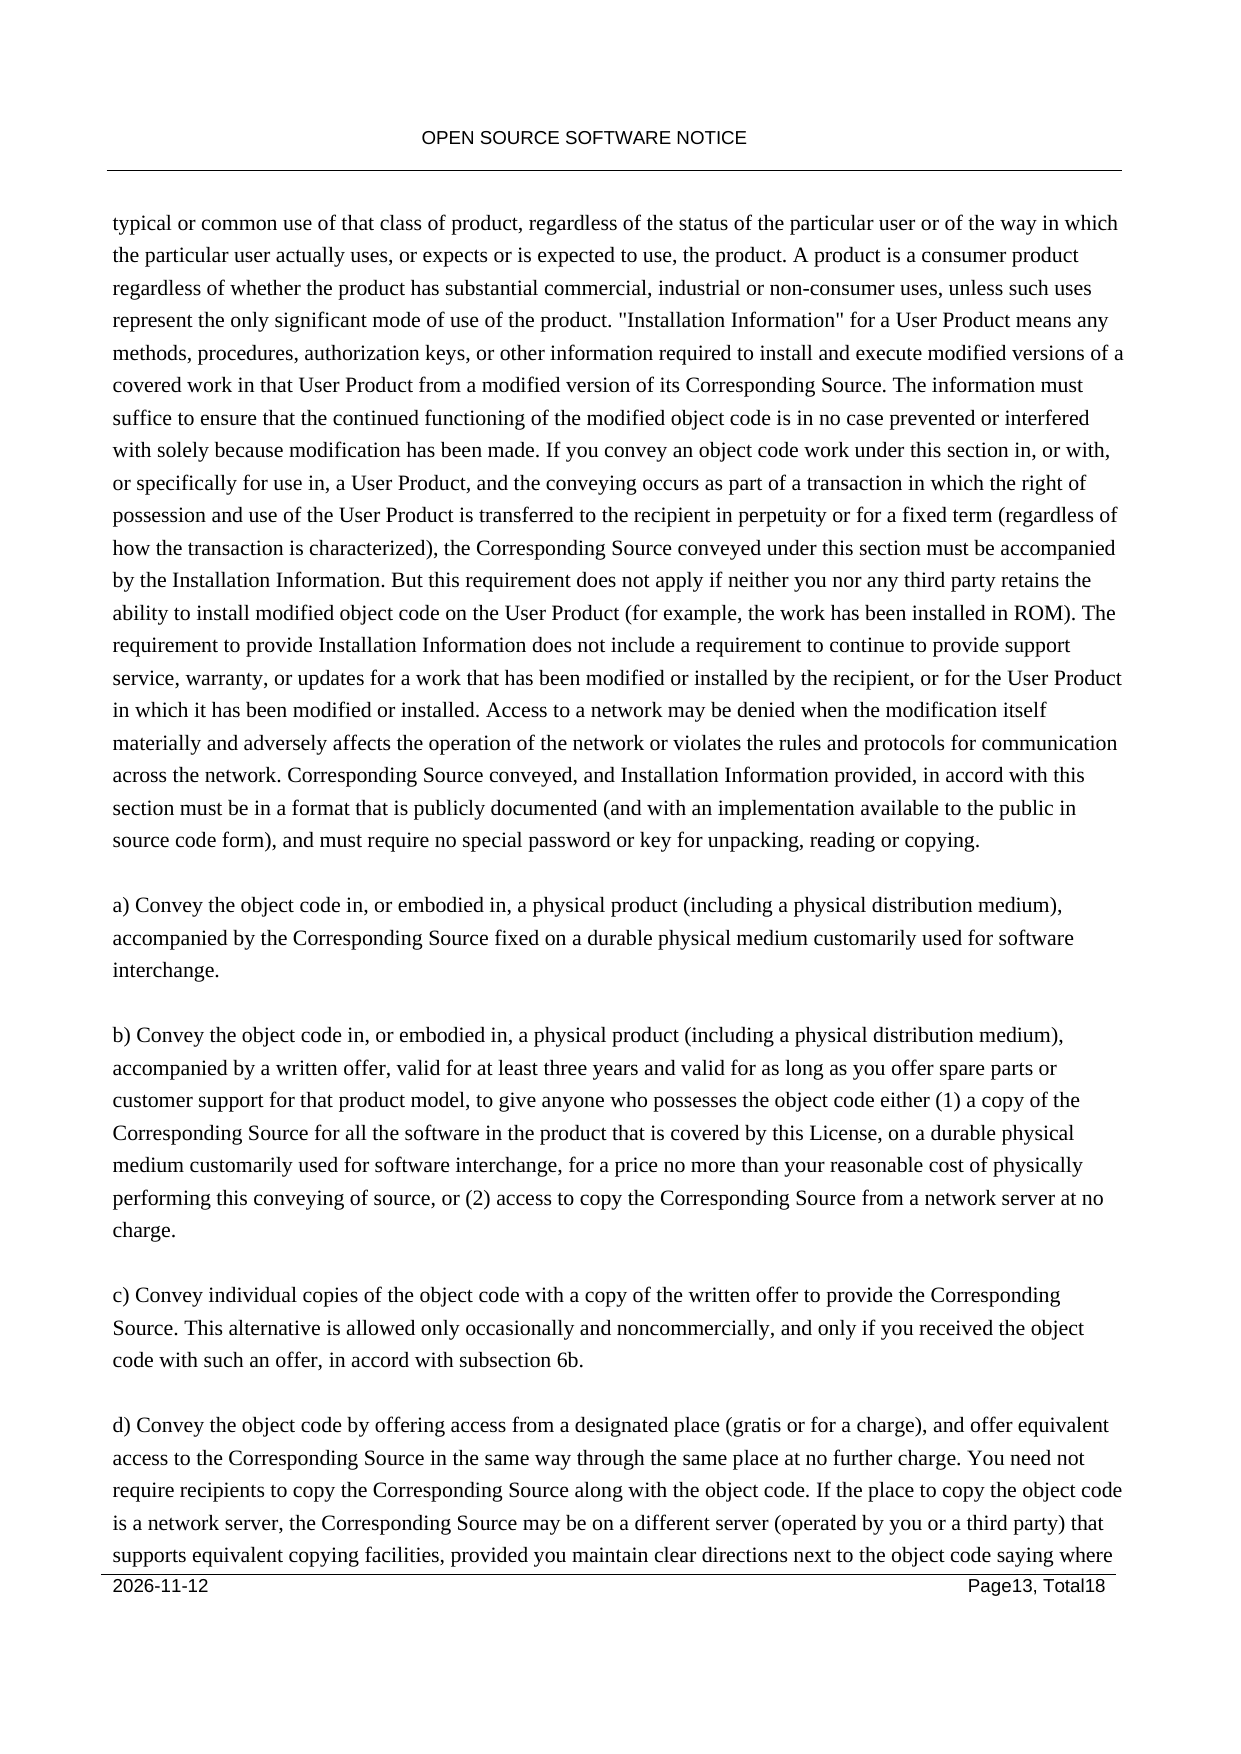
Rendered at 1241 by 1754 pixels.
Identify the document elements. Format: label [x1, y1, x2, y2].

text [112, 206, 1128, 1571]
